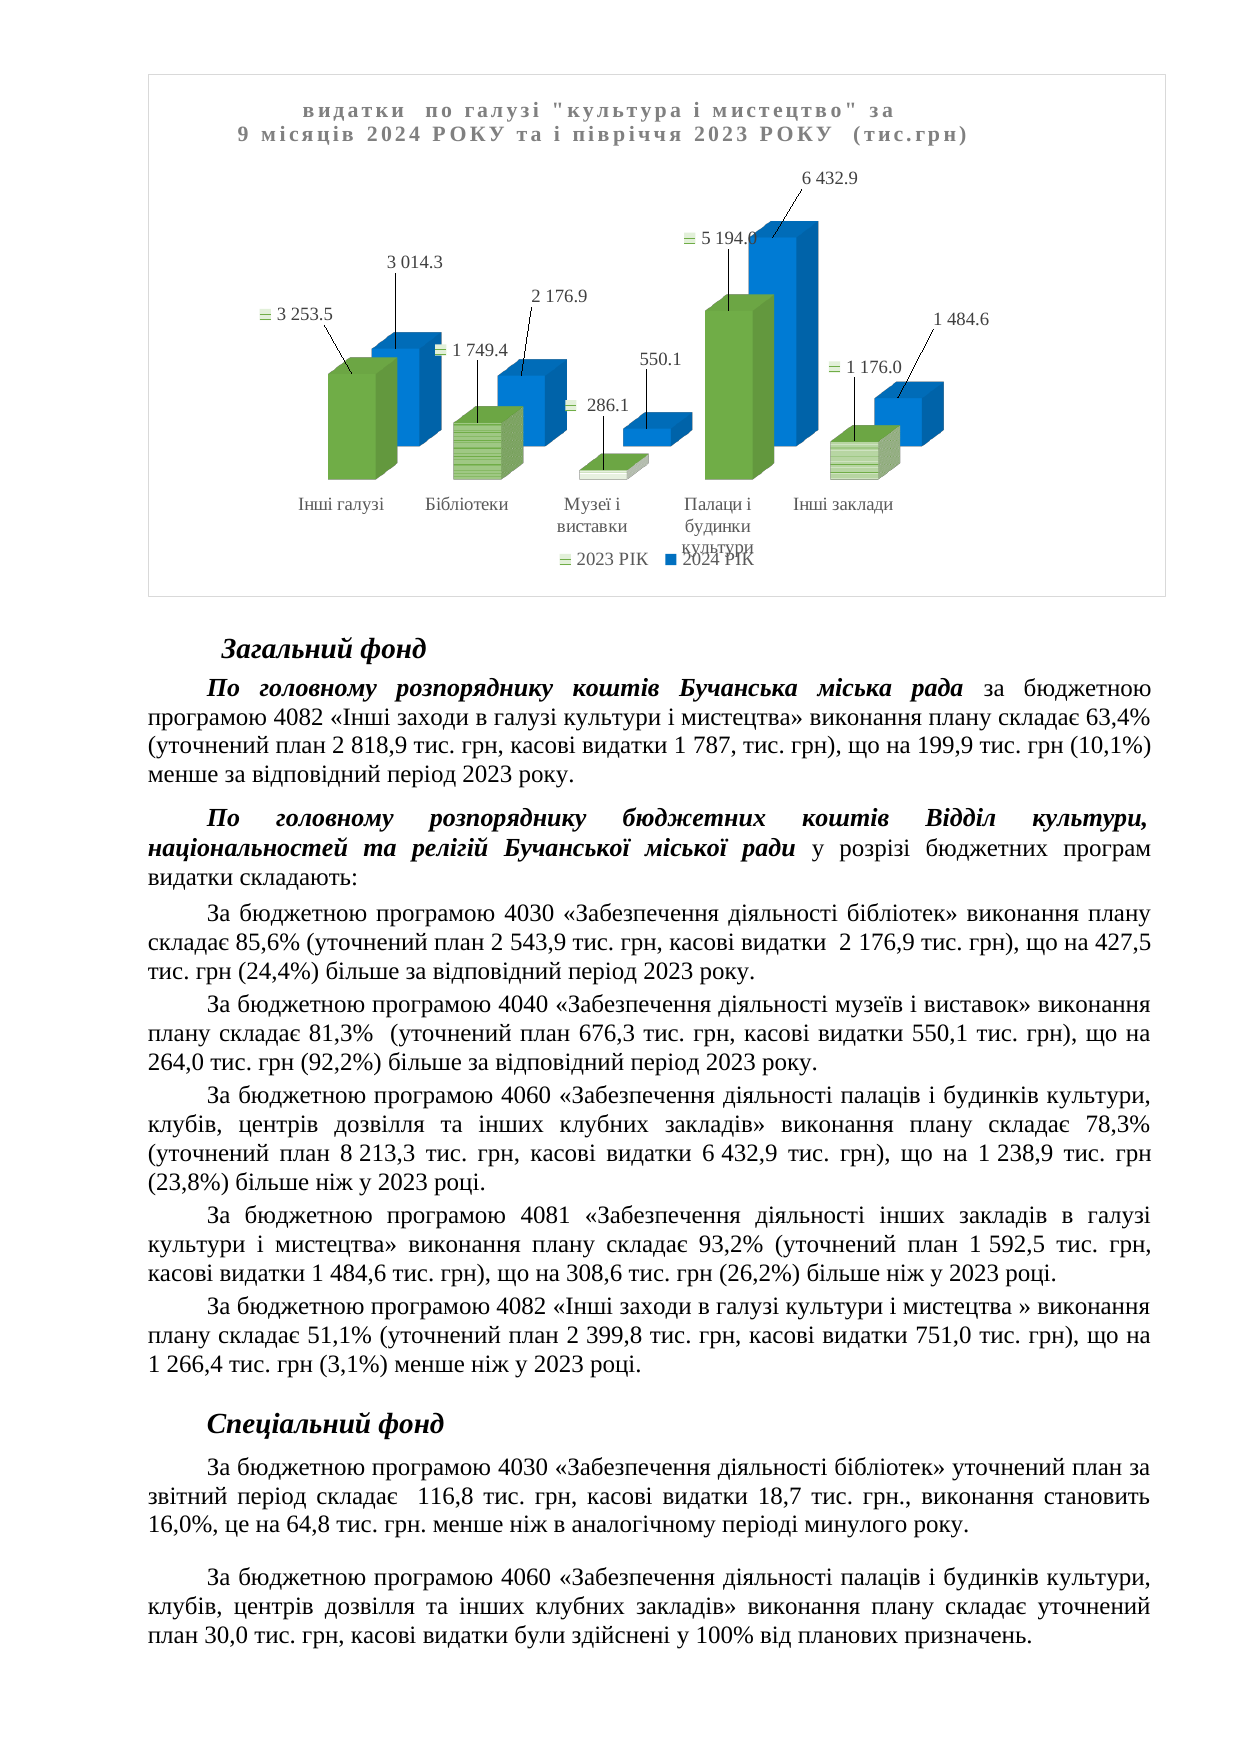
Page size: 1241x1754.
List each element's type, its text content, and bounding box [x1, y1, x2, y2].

text По головному розпоряднику коштів Бучанська міська рада за бюджетною програмою 4082 «Інші заходи в галузі культури і мистецтва» виконання плану складає 63,4% (уточнений план 2 818,9 тис. грн, касові видатки 1 787, тис. грн), що на 199,9 тис. грн (10,1%) менше за відповідний період 2023 року. [148, 672, 1152, 788]
text Спеціальний фонд [148, 1406, 1152, 1440]
text За бюджетною програмою 4040 «Забезпечення діяльності музеїв і виставок» виконання плану складає 81,3% (уточнений план 676,3 тис. грн, касові видатки 550,1 тис. грн), що на 264,0 тис. грн (92,2%) більше за відповідний період 2023 року. [148, 989, 1152, 1076]
text За бюджетною програмою 4030 «Забезпечення діяльності бібліотек» уточнений план за звітний період складає 116,8 тис. грн, касові видатки 18,7 тис. грн., виконання становить 16,0%, це на 64,8 тис. грн. менше ніж в аналогічному періоді минулого року. [148, 1452, 1152, 1538]
text За бюджетною програмою 4082 «Інші заходи в галузі культури і мистецтва » виконання плану складає 51,1% (уточнений план 2 399,8 тис. грн, касові видатки 751,0 тис. грн), що на 1 266,4 тис. грн (3,1%) менше ніж у 2023 році. [148, 1291, 1152, 1378]
text За бюджетною програмою 4081 «Забезпечення діяльності інших закладів в галузі культури і мистецтва» виконання плану складає 93,2% (уточнений план 1 592,5 тис. грн, касові видатки 1 484,6 тис. грн), що на 308,6 тис. грн (26,2%) більше ніж у 2023 році. [148, 1200, 1152, 1287]
text За бюджетною програмою 4060 «Забезпечення діяльності палаців і будинків культури, клубів, центрів дозвілля та інших клубних закладів» виконання плану складає 78,3% (уточнений план 8 213,3 тис. грн, касові видатки 6 432,9 тис. грн), що на 1 238,9 тис. грн (23,8%) більше ніж у 2023 році. [148, 1081, 1152, 1196]
text Загальний фонд [148, 631, 1152, 664]
text За бюджетною програмою 4030 «Забезпечення діяльності бібліотек» виконання плану складає 85,6% (уточнений план 2 543,9 тис. грн, касові видатки 2 176,9 тис. грн), що на 427,5 тис. грн (24,4%) більше за відповідний період 2023 року. [148, 898, 1152, 985]
text За бюджетною програмою 4060 «Забезпечення діяльності палаців і будинків культури, клубів, центрів дозвілля та інших клубних закладів» виконання плану складає уточнений план 30,0 тис. грн, касові видатки були здійснені у 100% від планових призначень. [148, 1562, 1152, 1648]
text По головному розпоряднику бюджетних коштів Відділ культури, національностей та релігій Бучанської міської ради у розрізі бюджетних програм видатки складають: [148, 802, 1152, 891]
